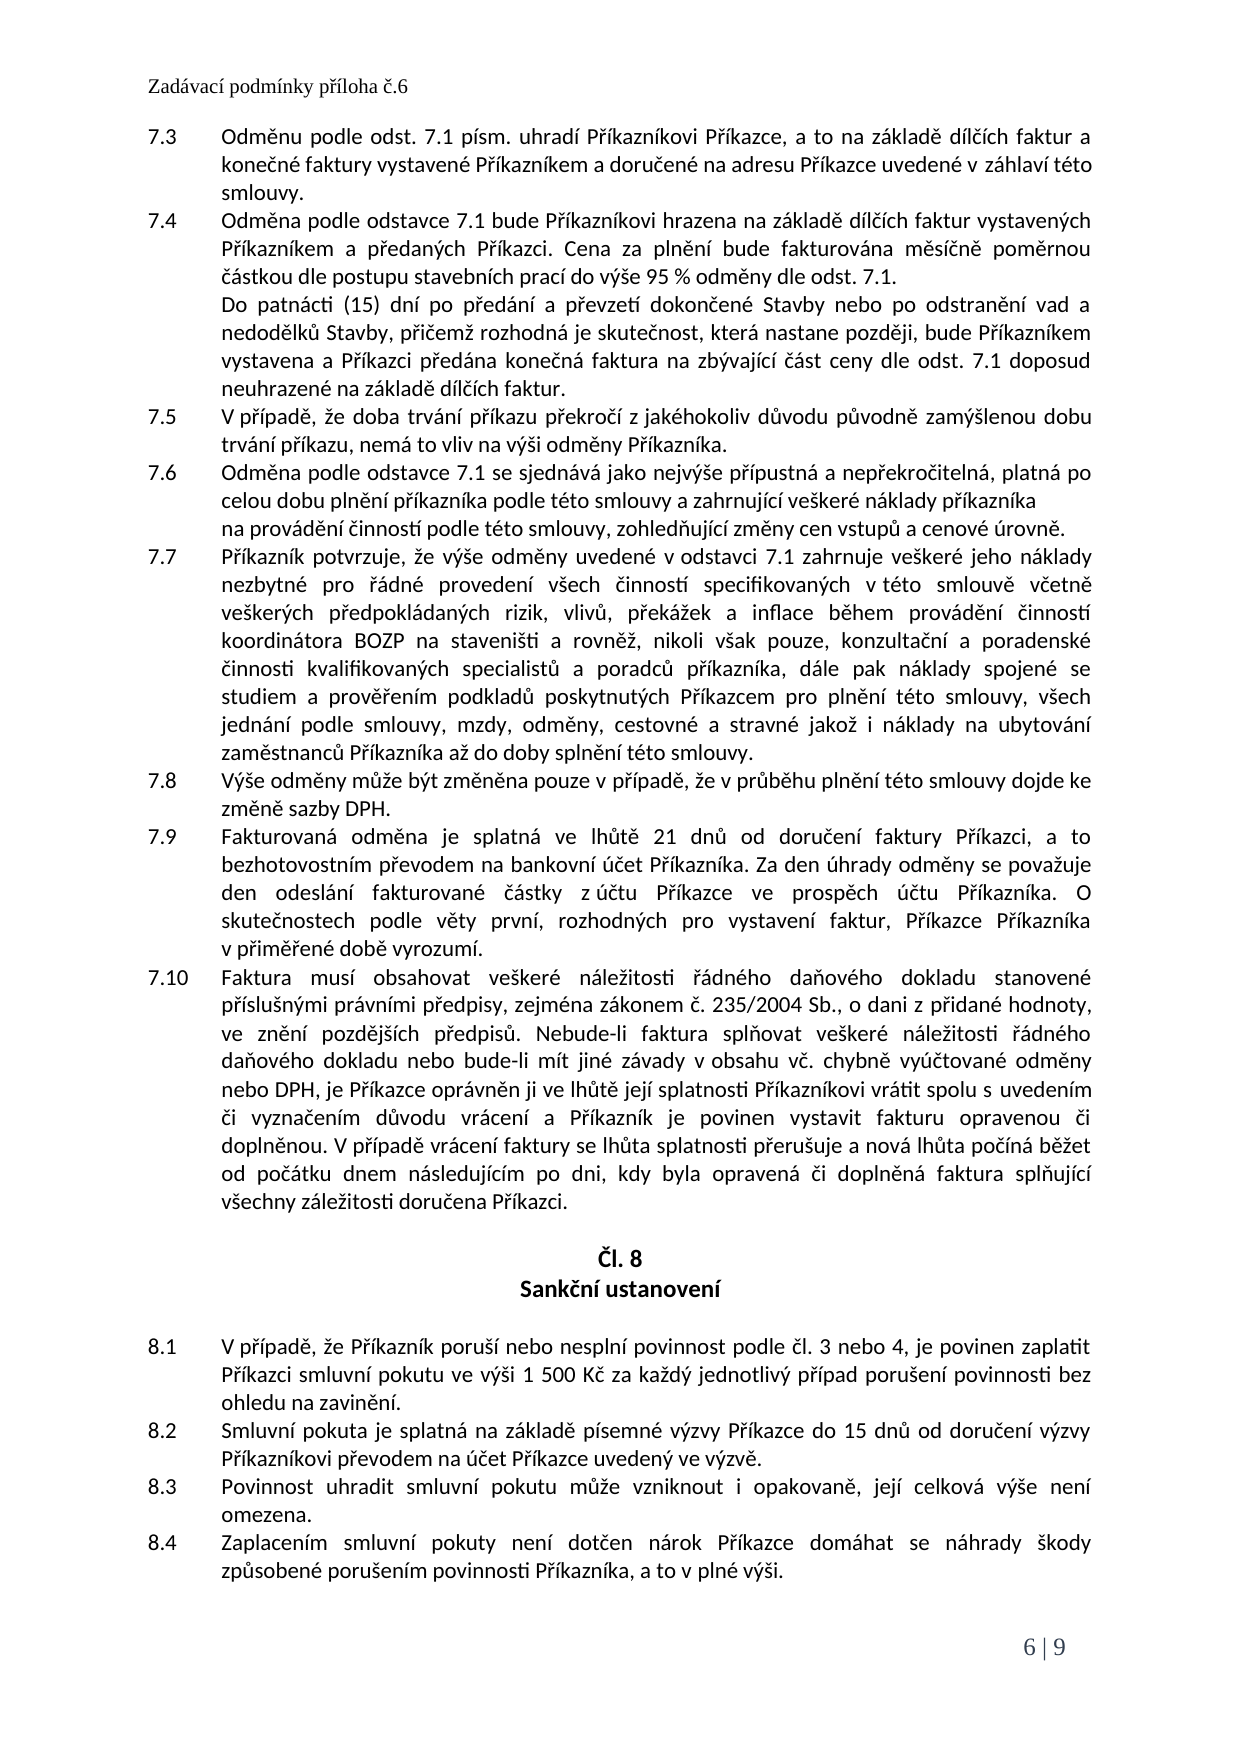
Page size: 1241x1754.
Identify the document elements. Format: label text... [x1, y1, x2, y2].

text Sankční ustanovení [148, 1273, 1092, 1304]
text 7.5 V případě, že doba trvání příkazu překročí z jakéhokoliv důvodu původně zamýšlenou dobu trvání příkazu, nemá to vliv na výši odměny Příkazníka. [148, 402, 1092, 458]
text 7.4 Odměna podle odstavce 7.1 bude Příkazníkovi hrazena na základě dílčích faktur vystavených Příkazníkem a předaných Příkazci. Cena za plnění bude fakturována měsíčně poměrnou částkou dle postupu stavebních prací do výše 95 % odměny dle odst. 7.1. [148, 206, 1092, 290]
text na provádění činností podle této smlouvy, zohledňující změny cen vstupů a cenové úrovně. [221, 514, 1092, 542]
text 7.3 Odměnu podle odst. 7.1 písm. uhradí Příkazníkovi Příkazce, a to na základě dílčích faktur a konečné faktury vystavené Příkazníkem a doručené na adresu Příkazce uvedené v záhlaví této smlouvy. [148, 122, 1092, 206]
text 7.10 Faktura musí obsahovat veškeré náležitosti řádného daňového dokladu stanovené příslušnými právními předpisy, zejména zákonem č. 235/2004 Sb., o dani z přidané hodnoty, ve znění pozdějších předpisů. Nebude-li faktura splňovat veškeré náležitosti řádného daňového dokladu nebo bude-li mít jiné závady v obsahu vč. chybně vyúčtované odměny nebo DPH, je Příkazce oprávněn ji ve lhůtě její splatnosti Příkazníkovi vrátit spolu s uvedením či vyznačením důvodu vrácení a Příkazník je povinen vystavit fakturu opravenou či doplněnou. V případě vrácení faktury se lhůta splatnosti přerušuje a nová lhůta počíná běžet od počátku dnem následujícím po dni, kdy byla opravená či doplněná faktura splňující všechny záležitosti doručena Příkazci. [148, 963, 1092, 1215]
text Do patnácti (15) dní po předání a převzetí dokončené Stavby nebo po odstranění vad a nedodělků Stavby, přičemž rozhodná je skutečnost, která nastane později, bude Příkazníkem vystavena a Příkazci předána konečná faktura na zbývající část ceny dle odst. 7.1 doposud neuhrazené na základě dílčích faktur. [221, 290, 1092, 402]
text 8.1 V případě, že Příkazník poruší nebo nesplní povinnost podle čl. 3 nebo 4, je povinen zaplatit Příkazci smluvní pokutu ve výši 1 500 Kč za každý jednotlivý případ porušení povinnosti bez ohledu na zavinění. [148, 1332, 1092, 1416]
text 7.9 Fakturovaná odměna je splatná ve lhůtě 21 dnů od doručení faktury Příkazci, a to bezhotovostním převodem na bankovní účet Příkazníka. Za den úhrady odměny se považuje den odeslání fakturované částky z účtu Příkazce ve prospěch účtu Příkazníka. O skutečnostech podle věty první, rozhodných pro vystavení faktur, Příkazce Příkazníka v přiměřené době vyrozumí. [148, 822, 1092, 963]
text 8.4 Zaplacením smluvní pokuty není dotčen nárok Příkazce domáhat se náhrady škody způsobené porušením povinnosti Příkazníka, a to v plné výši. [148, 1528, 1092, 1584]
text 8.3 Povinnost uhradit smluvní pokutu může vzniknout i opakovaně, její celková výše není omezena. [148, 1472, 1092, 1528]
text Čl. 8 [148, 1243, 1092, 1273]
text 7.8 Výše odměny může být změněna pouze v případě, že v průběhu plnění této smlouvy dojde ke změně sazby DPH. [148, 766, 1092, 822]
text 7.6 Odměna podle odstavce 7.1 se sjednává jako nejvýše přípustná a nepřekročitelná, platná po celou dobu plnění příkazníka podle této smlouvy a zahrnující veškeré náklady příkazníka [148, 458, 1092, 514]
text 8.2 Smluvní pokuta je splatná na základě písemné výzvy Příkazce do 15 dnů od doručení výzvy Příkazníkovi převodem na účet Příkazce uvedený ve výzvě. [148, 1416, 1092, 1472]
text 7.7 Příkazník potvrzuje, že výše odměny uvedené v odstavci 7.1 zahrnuje veškeré jeho náklady nezbytné pro řádné provedení všech činností specifikovaných v této smlouvě včetně veškerých předpokládaných rizik, vlivů, překážek a inflace během provádění činností koordinátora BOZP na staveništi a rovněž, nikoli však pouze, konzultační a poradenské činnosti kvalifikovaných specialistů a poradců příkazníka, dále pak náklady spojené se studiem a prověřením podkladů poskytnutých Příkazcem pro plnění této smlouvy, všech jednání podle smlouvy, mzdy, odměny, cestovné a stravné jakož i náklady na ubytování zaměstnanců Příkazníka až do doby splnění této smlouvy. [148, 542, 1092, 766]
